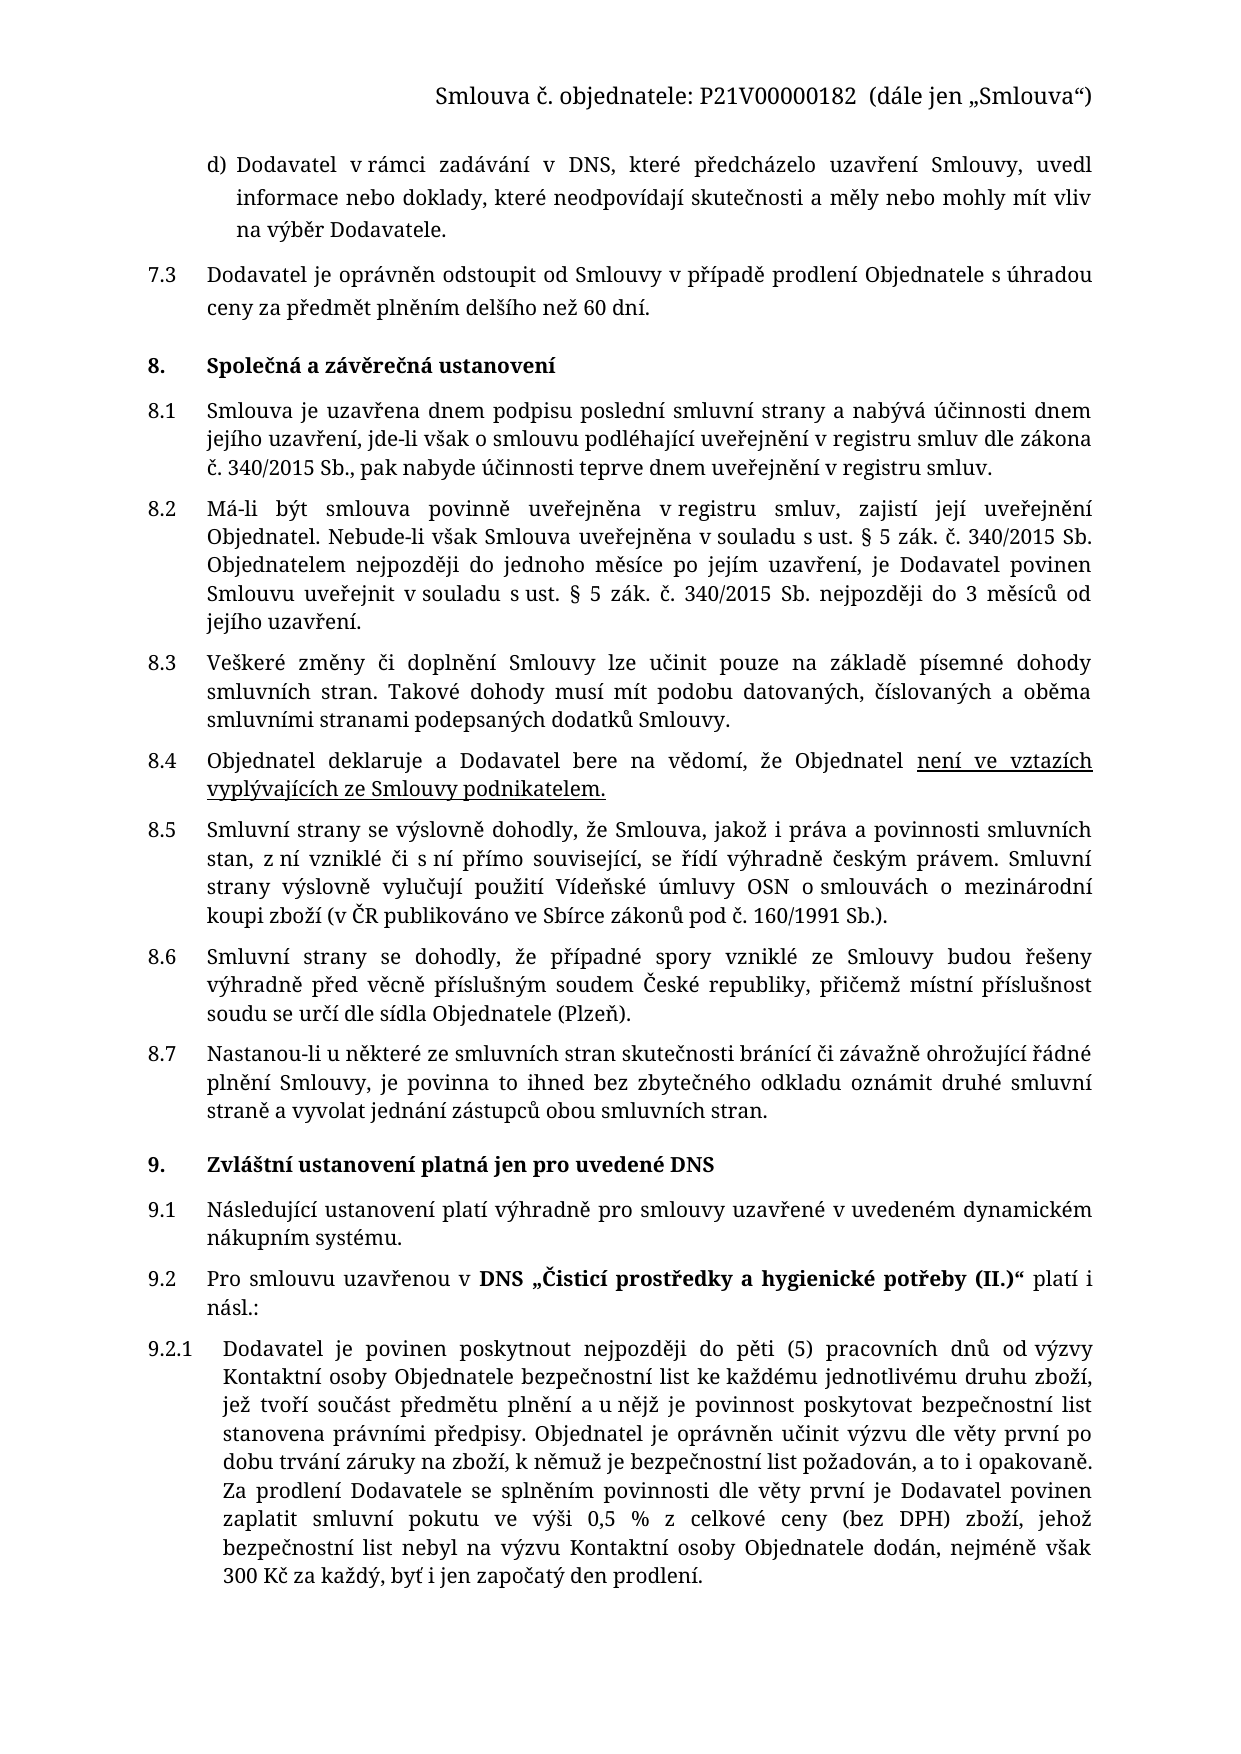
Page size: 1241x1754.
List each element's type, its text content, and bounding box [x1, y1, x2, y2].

list Dodavatel v rámci zadávání v DNS, které předcházelo uzavření Smlouvy, uvedl informace nebo doklady, které neodpovídají skutečnosti a měly nebo mohly mít vliv na výběr Dodavatele. [207, 150, 1093, 244]
list Veškeré změny či doplnění Smlouvy lze učinit pouze na základě písemné dohody smluvních stran. Takové dohody musí mít podobu datovaných, číslovaných a oběma smluvními stranami podepsaných dodatků Smlouvy. [148, 648, 1093, 734]
list Dodavatel je oprávněn odstoupit od Smlouvy v případě prodlení Objednatele s úhradou ceny za předmět plněním delšího než 60 dní. [148, 261, 1093, 322]
list Následující ustanovení platí výhradně pro smlouvy uzavřené v uvedeném dynamickém nákupním systému. [148, 1195, 1093, 1252]
list Smluvní strany se výslovně dohodly, že Smlouva, jakož i práva a povinnosti smluvních stan, z ní vzniklé či s ní přímo související, se řídí výhradně českým právem. Smluvní strany výslovně vylučují použití Vídeňské úmluvy OSN o smlouvách o mezinárodní koupi zboží (v ČR publikováno ve Sbírce zákonů pod č. 160/1991 Sb.). [148, 816, 1093, 929]
list Společná a závěrečná ustanovení [148, 351, 1093, 379]
list Nastanou-li u některé ze smluvních stran skutečnosti bránící či závažně ohrožující řádné plnění Smlouvy, je povinna to ihned bez zbytečného odkladu oznámit druhé smluvní straně a vyvolat jednání zástupců obou smluvních stran. [148, 1039, 1093, 1125]
list Smlouva je uzavřena dnem podpisu poslední smluvní strany a nabývá účinnosti dnem jejího uzavření, jde-li však o smlouvu podléhající uveřejnění v registru smluv dle zákona č. 340/2015 Sb., pak nabyde účinnosti teprve dnem uveřejnění v registru smluv. [148, 396, 1093, 481]
list Dodavatel je povinen poskytnout nejpozději do pěti (5) pracovních dnů od výzvy Kontaktní osoby Objednatele bezpečnostní list ke každému jednotlivému druhu zboží, jež tvoří součást předmětu plnění a u nějž je povinnost poskytovat bezpečnostní list stanovena právními předpisy. Objednatel je oprávněn učinit výzvu dle věty první po dobu trvání záruky na zboží, k němuž je bezpečnostní list požadován, a to i opakovaně. Za prodlení Dodavatele se splněním povinnosti dle věty první je Dodavatel povinen zaplatit smluvní pokutu ve výši 0,5 % z celkové ceny (bez DPH) zboží, jehož bezpečnostní list nebyl na výzvu Kontaktní osoby Objednatele dodán, nejméně však 300 Kč za každý, byť i jen započatý den prodlení. [148, 1334, 1093, 1590]
list Zvláštní ustanovení platná jen pro uvedené DNS [148, 1150, 1093, 1178]
list Objednatel deklaruje a Dodavatel bere na vědomí, že Objednatel není ve vztazích vyplývajících ze Smlouvy podnikatelem. [148, 746, 1093, 803]
list Má-li být smlouva povinně uveřejněna v registru smluv, zajistí její uveřejnění Objednatel. Nebude-li však Smlouva uveřejněna v souladu s ust. § 5 zák. č. 340/2015 Sb. Objednatelem nejpozději do jednoho měsíce po jejím uzavření, je Dodavatel povinen Smlouvu uveřejnit v souladu s ust. § 5 zák. č. 340/2015 Sb. nejpozději do 3 měsíců od jejího uzavření. [148, 494, 1093, 636]
list Pro smlouvu uzavřenou v DNS „Čisticí prostředky a hygienické potřeby (II.)“ platí i násl.: [148, 1264, 1093, 1321]
list Smluvní strany se dohodly, že případné spory vzniklé ze Smlouvy budou řešeny výhradně před věcně příslušným soudem České republiky, přičemž místní příslušnost soudu se určí dle sídla Objednatele (Plzeň). [148, 942, 1093, 1027]
